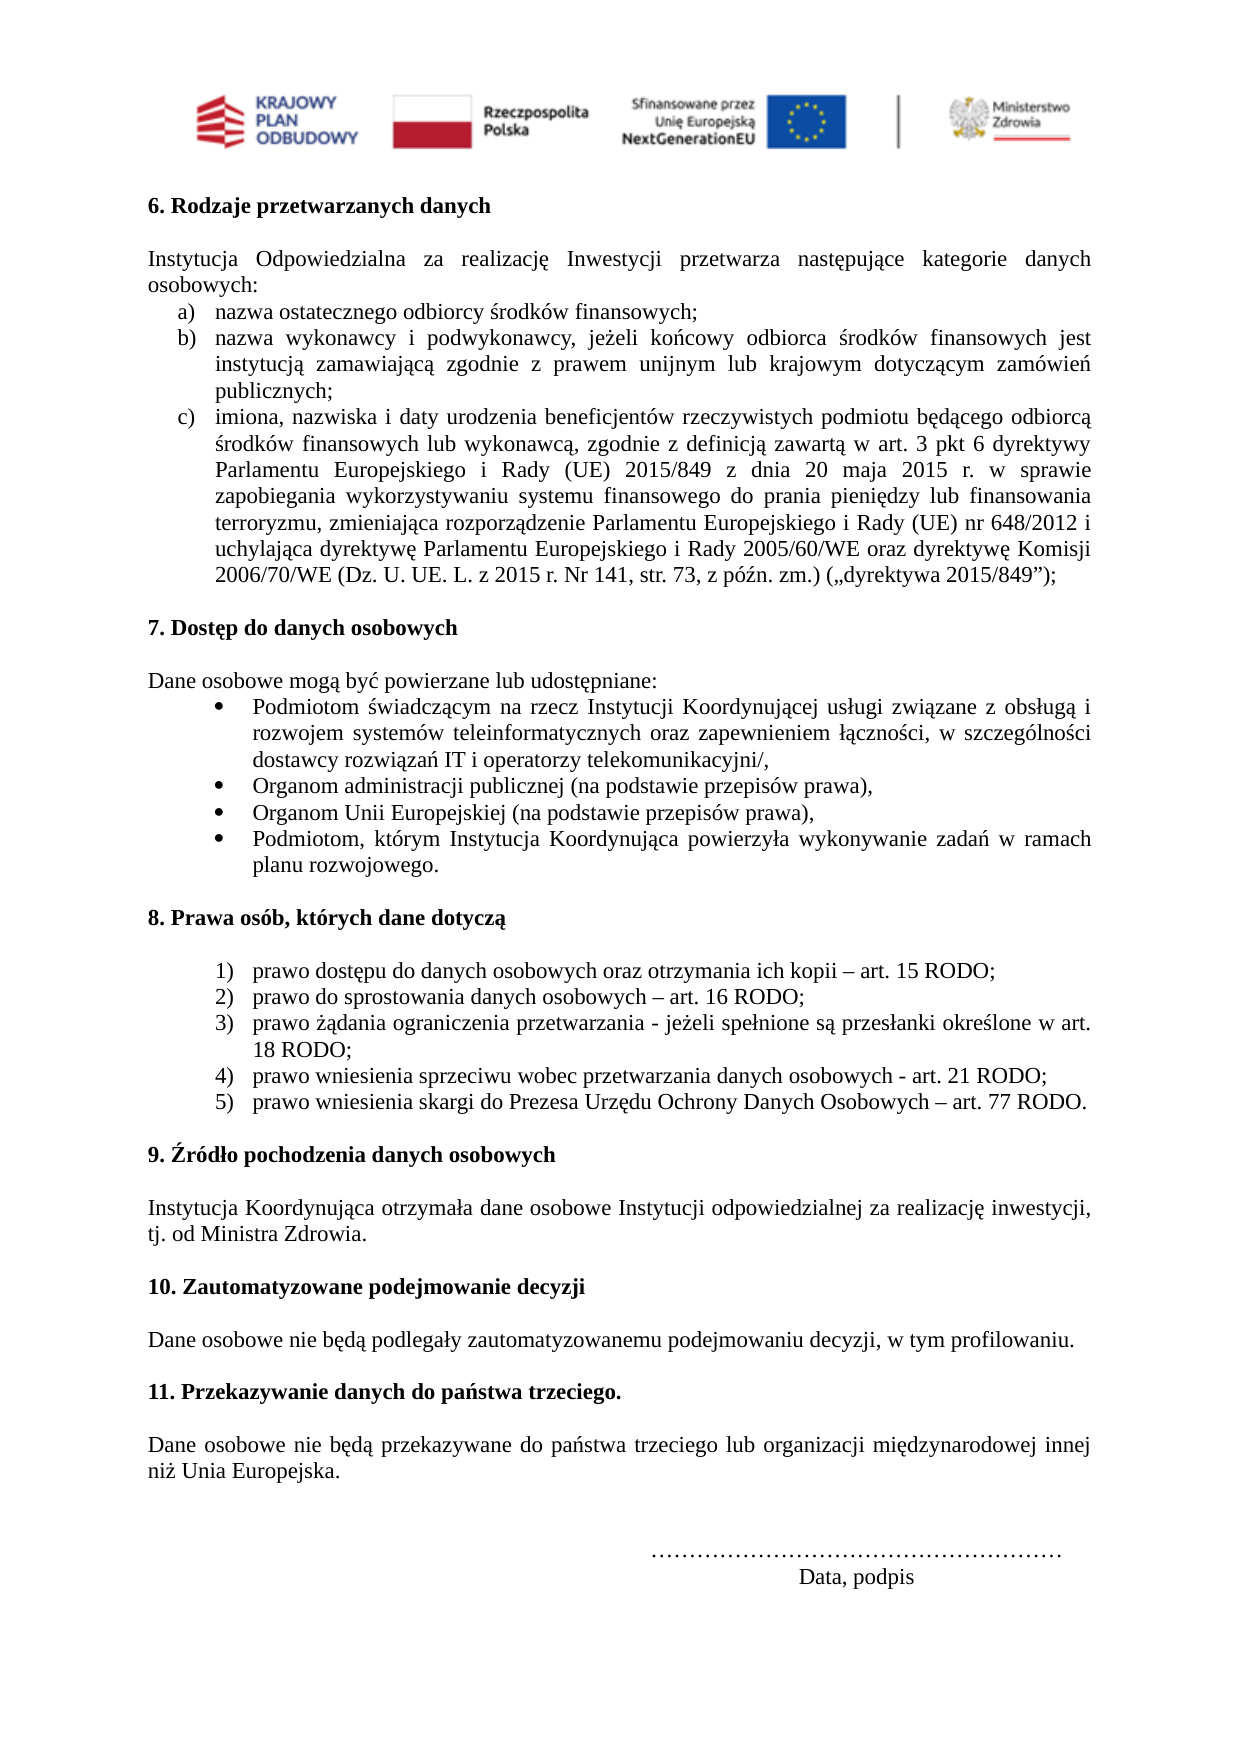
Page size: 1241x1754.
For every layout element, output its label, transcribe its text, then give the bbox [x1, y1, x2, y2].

list prawo wniesienia sprzeciwu wobec przetwarzania danych osobowych - art. 21 RODO; [215, 1062, 1093, 1088]
text Data, podpis [620, 1563, 1093, 1589]
picture [181, 73, 1088, 165]
list Organom Unii Europejskiej (na podstawie przepisów prawa), [215, 798, 1093, 825]
list prawo żądania ograniczenia przetwarzania - jeżeli spełnione są przesłanki określone w art. 18 RODO; [215, 1009, 1093, 1062]
list nazwa wykonawcy i podwykonawcy, jeżeli końcowy odbiorca środków finansowych jest instytucją zamawiającą zgodnie z prawem unijnym lub krajowym dotyczącym zamówień publicznych; [177, 324, 1093, 403]
list prawo do sprostowania danych osobowych – art. 16 RODO; [215, 983, 1093, 1009]
text 10. Zautomatyzowane podejmowanie decyzji [148, 1273, 1093, 1299]
list imiona, nazwiska i daty urodzenia beneficjentów rzeczywistych podmiotu będącego odbiorcą środków finansowych lub wykonawcą, zgodnie z definicją zawartą w art. 3 pkt 6 dyrektywy Parlamentu Europejskiego i Rady (UE) 2015/849 z dnia 20 maja 2015 r. w sprawie zapobiegania wykorzystywaniu systemu finansowego do prania pieniędzy lub finansowania terroryzmu, zmieniająca rozporządzenie Parlamentu Europejskiego i Rady (UE) nr 648/2012 i uchylająca dyrektywę Parlamentu Europejskiego i Rady 2005/60/WE oraz dyrektywę Komisji 2006/70/WE (Dz. U. UE. L. z 2015 r. Nr 141, str. 73, z późn. zm.) („dyrektywa 2015/849”); [177, 403, 1093, 588]
list prawo wniesienia skargi do Prezesa Urzędu Ochrony Danych Osobowych – art. 77 RODO. [215, 1088, 1093, 1115]
text 7. Dostęp do danych osobowych [148, 614, 1093, 640]
text 11. Przekazywanie danych do państwa trzeciego. [148, 1378, 1093, 1405]
list Podmiotom świadczącym na rzecz Instytucji Koordynującej usługi związane z obsługą i rozwojem systemów teleinformatycznych oraz zapewnieniem łączności, w szczególności dostawcy rozwiązań IT i operatorzy telekomunikacyjni/, [215, 693, 1093, 772]
list nazwa ostatecznego odbiorcy środków finansowych; [177, 298, 1093, 324]
text Dane osobowe nie będą przekazywane do państwa trzeciego lub organizacji międzynarodowej innej niż Unia Europejska. [148, 1431, 1093, 1484]
text Instytucja Odpowiedzialna za realizację Inwestycji przetwarza następujące kategorie danych osobowych: [148, 245, 1093, 298]
list prawo dostępu do danych osobowych oraz otrzymania ich kopii – art. 15 RODO; [215, 957, 1093, 983]
text Dane osobowe nie będą podlegały zautomatyzowanemu podejmowaniu decyzji, w tym profilowaniu. [148, 1326, 1093, 1352]
list Podmiotom, którym Instytucja Koordynująca powierzyła wykonywanie zadań w ramach planu rozwojowego. [215, 825, 1093, 878]
text Dane osobowe mogą być powierzane lub udostępniane: [148, 667, 1093, 693]
text Instytucja Koordynująca otrzymała dane osobowe Instytucji odpowiedzialnej za realizację inwestycji, tj. od Ministra Zdrowia. [148, 1194, 1093, 1247]
text 9. Źródło pochodzenia danych osobowych [148, 1141, 1093, 1167]
text 8. Prawa osób, których dane dotyczą [148, 904, 1093, 930]
list Organom administracji publicznej (na podstawie przepisów prawa), [215, 772, 1093, 798]
text ……………………………………………… [620, 1536, 1093, 1563]
text 6. Rodzaje przetwarzanych danych [148, 192, 1093, 219]
